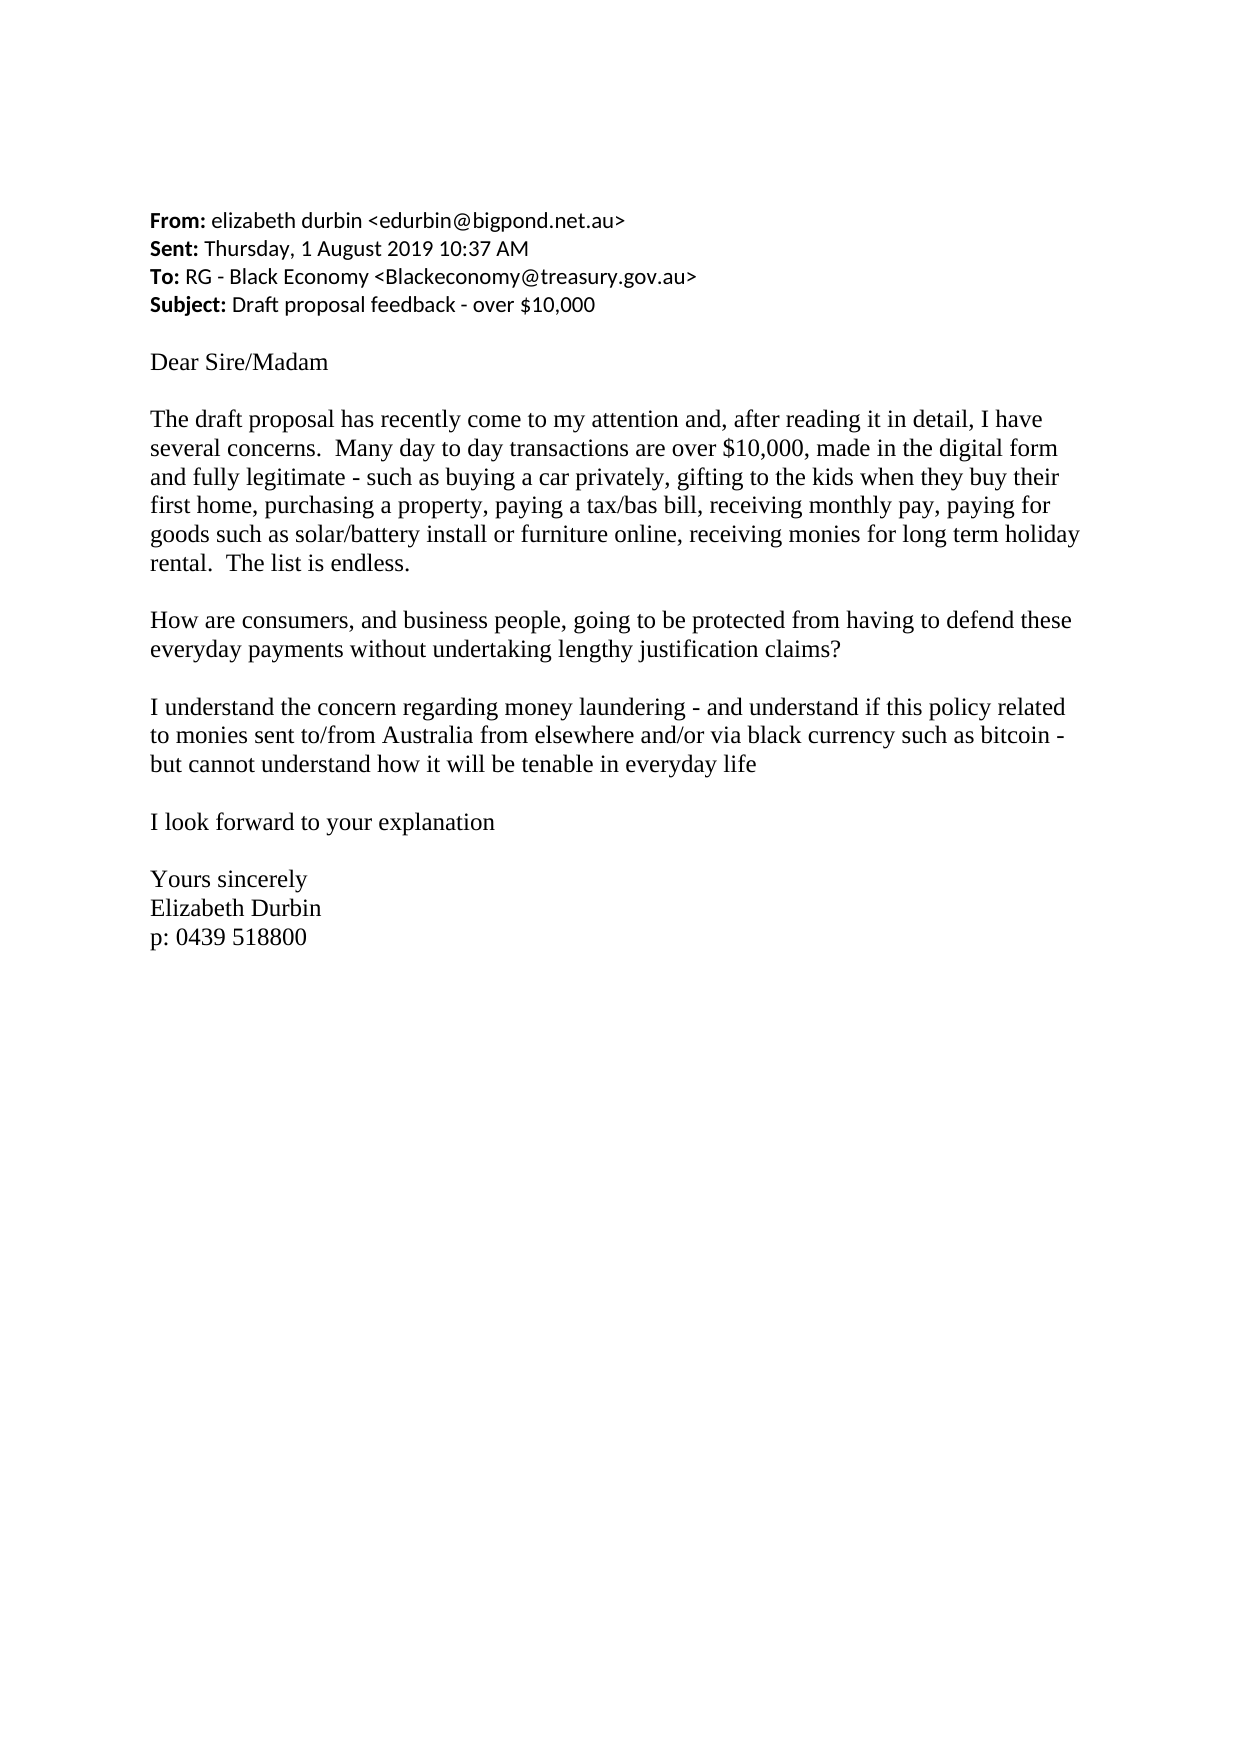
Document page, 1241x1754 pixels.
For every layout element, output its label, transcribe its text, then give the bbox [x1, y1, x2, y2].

text I understand the concern regarding money laundering - and understand if this policy related to monies sent to/from Australia from elsewhere and/or via black currency such as bitcoin - but cannot understand how it will be tenable in everyday life [150, 692, 1090, 778]
text How are consumers, and business people, going to be protected from having to defend these everyday payments without undertaking lengthy justification claims? [150, 606, 1090, 663]
text Elizabeth Durbin [150, 893, 1090, 922]
text Dear Sire/Madam [150, 347, 1090, 376]
text p: 0439 518800 [150, 922, 1090, 951]
text Yours sincerely [150, 864, 1090, 893]
text I look forward to your explanation [150, 807, 1090, 836]
text From: elizabeth durbin <edurbin@bigpond.net.au> Sent: Thursday, 1 August 2019 10:37 AM To: RG - Black Economy <Blackeconomy@treasury.gov.au> Subject: Draft proposal feedback - over $10,000 [150, 206, 1090, 318]
text The draft proposal has recently come to my attention and, after reading it in detail, I have several concerns. Many day to day transactions are over $10,000, made in the digital form and fully legitimate - such as buying a car privately, gifting to the kids when they buy their first home, purchasing a property, paying a tax/bas bill, receiving monthly pay, paying for goods such as solar/battery install or furniture online, receiving monies for long term holiday rental. The list is endless. [150, 404, 1090, 577]
